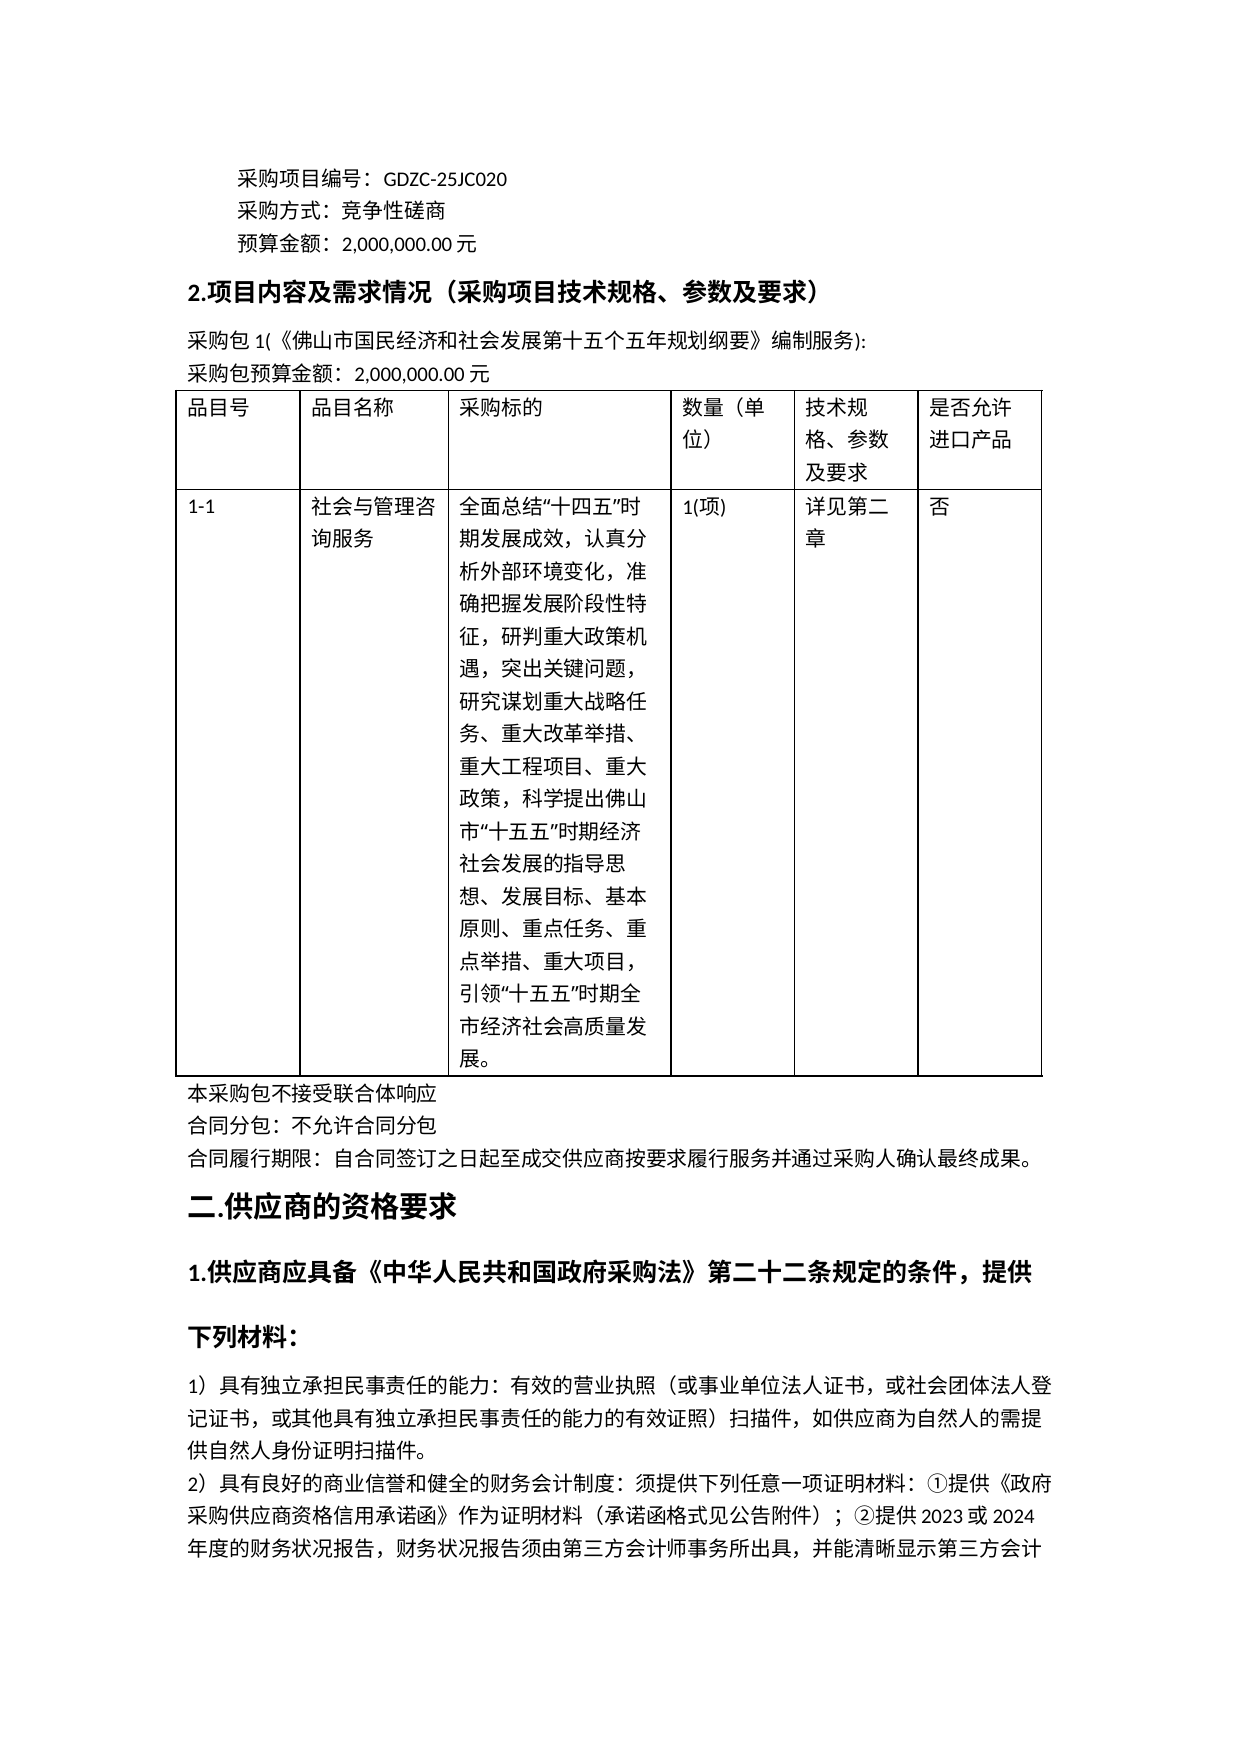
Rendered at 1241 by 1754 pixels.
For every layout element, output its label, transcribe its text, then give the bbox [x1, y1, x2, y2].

table_cell 社会与管理咨询服务 [301, 490, 448, 1075]
text 合同分包：不允许合同分包 [187, 1109, 1053, 1142]
table_header 是否允许进口产品 [919, 391, 1041, 488]
text 2.项目内容及需求情况（采购项目技术规格、参数及要求） [187, 259, 1053, 324]
text 采购方式：竞争性磋商 [187, 194, 1053, 227]
text 采购项目编号：GDZC-25JC020 [187, 162, 1053, 194]
text 1.供应商应具备《中华人民共和国政府采购法》第二十二条规定的条件，提供下列材料： [187, 1239, 1053, 1369]
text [187, 1467, 1053, 1564]
table_cell 全面总结“十四五”时期发展成效，认真分析外部环境变化，准确把握发展阶段性特征，研判重大政策机遇，突出关键问题，研究谋划重大战略任务、重大改革举措、重大工程项目、重大政策，科学提出佛山市“十五五”时期经济社会发展的指导思想、发展目标、基本原则、重点任务、重点举措、重大项目，引领“十五五”时期全市经济社会高质量发展。 [449, 490, 670, 1075]
text 合同履行期限：自合同签订之日起至成交供应商按要求履行服务并通过采购人确认最终成果。 [187, 1142, 1053, 1174]
table_header 品目名称 [301, 391, 448, 488]
table_header 技术规格、参数及要求 [795, 391, 917, 488]
text 二.供应商的资格要求 [187, 1174, 1053, 1239]
text 采购包1(《佛山市国民经济和社会发展第十五个五年规划纲要》编制服务): [187, 324, 1053, 357]
table_header 数量（单位） [672, 391, 794, 488]
text 本采购包不接受联合体响应 [187, 1077, 1053, 1109]
text 1）具有独立承担民事责任的能力：有效的营业执照（或事业单位法人证书，或社会团体法人登记证书，或其他具有独立承担民事责任的能力的有效证照）扫描件，如供应商为自然人的需提供自然人身份证明扫描件。 [187, 1369, 1053, 1467]
table_cell 1-1 [177, 490, 299, 1075]
table_cell 1(项) [672, 490, 794, 1075]
table_cell 否 [919, 490, 1041, 1075]
table_header 采购标的 [449, 391, 670, 488]
table_header 品目号 [177, 391, 299, 488]
text 采购包预算金额：2,000,000.00元 [187, 357, 1053, 389]
table_cell 详见第二章 [795, 490, 917, 1075]
text 预算金额：2,000,000.00元 [187, 227, 1053, 259]
